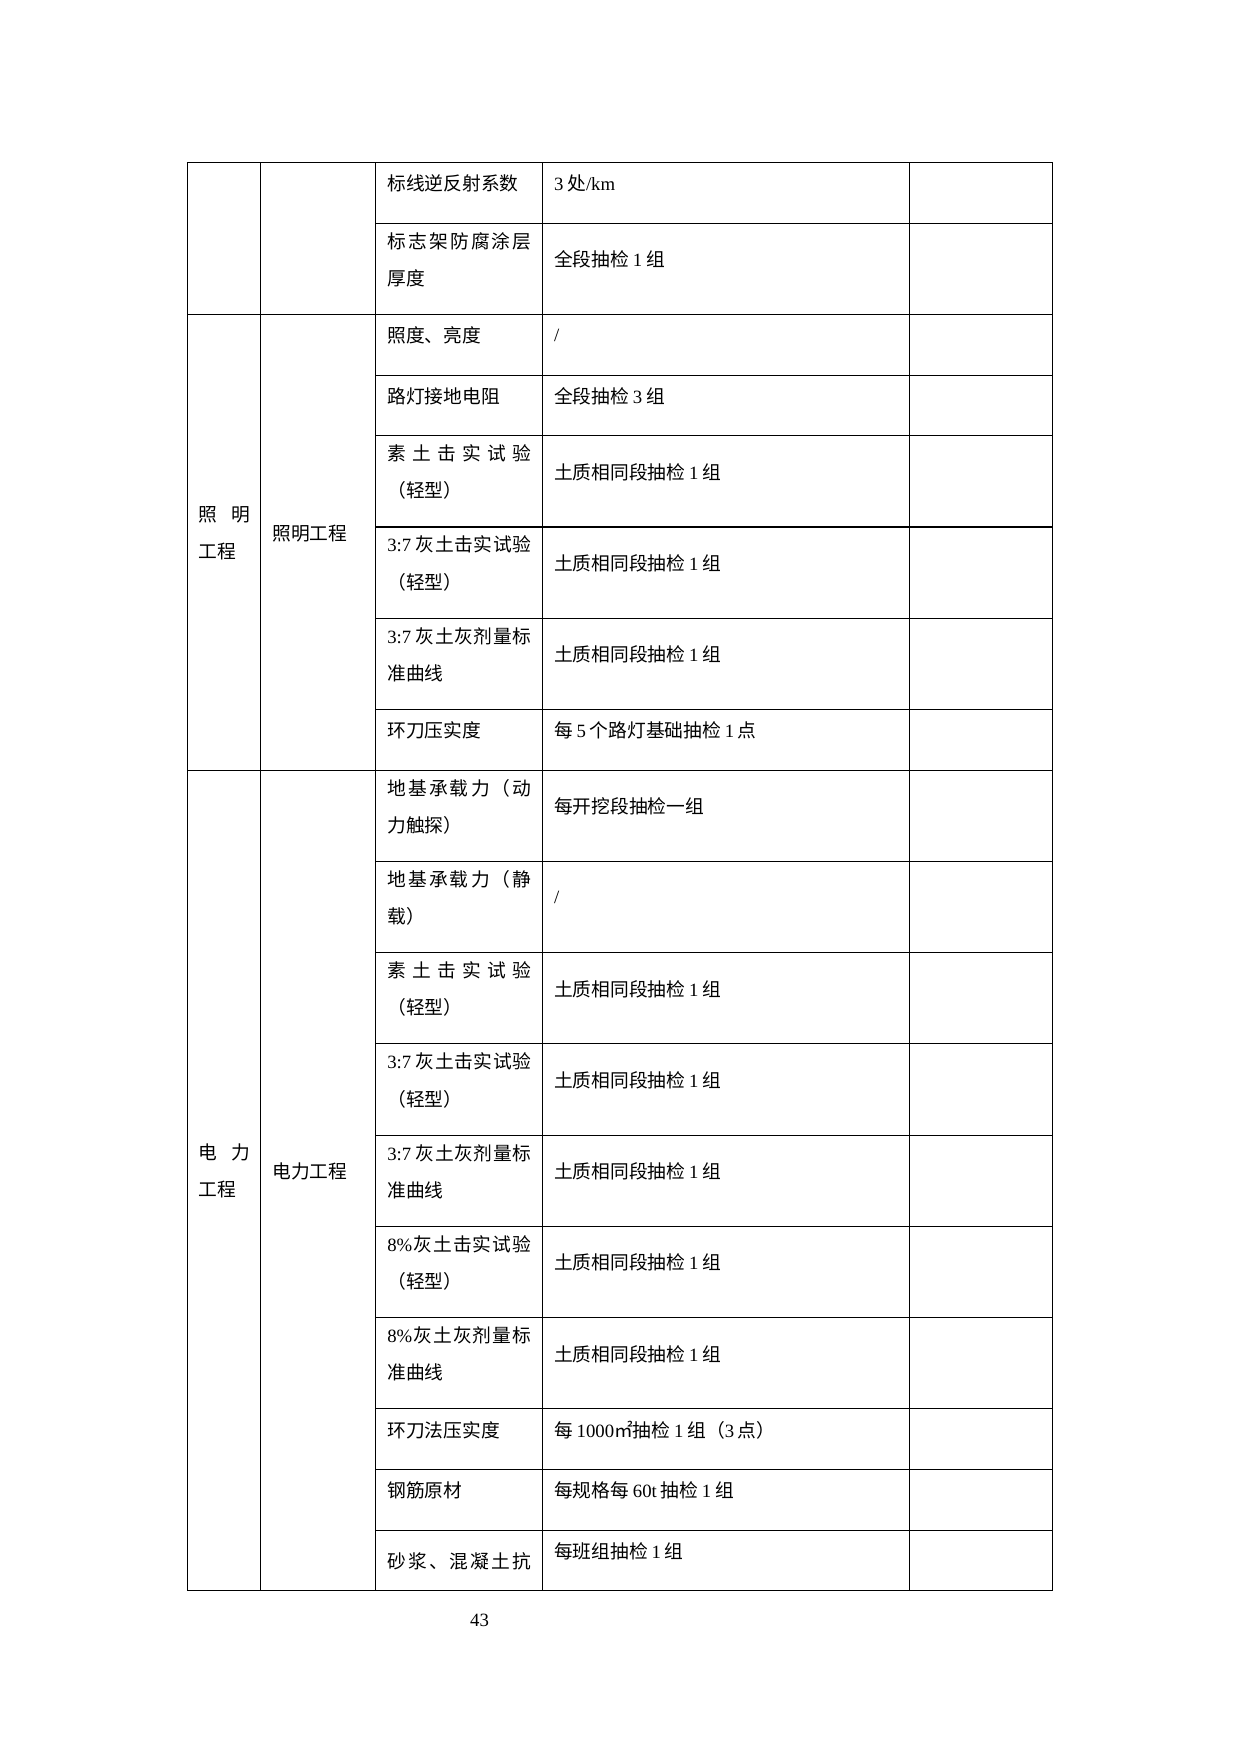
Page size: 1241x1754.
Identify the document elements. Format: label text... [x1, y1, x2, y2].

table_cell / [543, 315, 909, 374]
table_cell 土质相同段抽检1组 [543, 953, 909, 1043]
table_cell 3:7灰土灰剂量标准曲线 [376, 1136, 542, 1226]
table_cell 3处/km [543, 163, 909, 223]
table_cell [910, 1136, 1052, 1226]
table_cell 素土击实试验（轻型） [376, 436, 542, 526]
table_cell 环刀压实度 [376, 710, 542, 769]
table_cell 3:7灰土击实试验（轻型） [376, 528, 542, 618]
table_cell 每班组抽检1组 [543, 1531, 909, 1590]
table_cell [910, 710, 1052, 769]
table_cell 土质相同段抽检1组 [543, 619, 909, 709]
table_cell 标线逆反射系数 [376, 163, 542, 223]
table_cell [910, 163, 1052, 223]
table_cell 钢筋原材 [376, 1470, 542, 1529]
table_cell [910, 1409, 1052, 1469]
table_cell 照明工程 [188, 315, 260, 769]
table_cell 标志架防腐涂层厚度 [376, 224, 542, 314]
table_cell [910, 1318, 1052, 1408]
table_cell 8%灰土击实试验（轻型） [376, 1227, 542, 1317]
table_cell 每开挖段抽检一组 [543, 771, 909, 861]
table_cell [910, 1227, 1052, 1317]
table_cell 土质相同段抽检1组 [543, 528, 909, 618]
table_cell [910, 619, 1052, 709]
table_cell 8%灰土灰剂量标准曲线 [376, 1318, 542, 1408]
table_cell 全段抽检3组 [543, 376, 909, 435]
table_cell 路灯接地电阻 [376, 376, 542, 435]
table_cell 土质相同段抽检1组 [543, 1318, 909, 1408]
table_cell 3:7灰土击实试验（轻型） [376, 1044, 542, 1134]
table_cell 全段抽检1组 [543, 224, 909, 314]
table_cell 照度、亮度 [376, 315, 542, 374]
table_cell [910, 771, 1052, 861]
table_cell 照明工程 [261, 315, 375, 769]
table_cell 土质相同段抽检1组 [543, 1227, 909, 1317]
table_cell 电力工程 [188, 771, 260, 1590]
table_cell [910, 376, 1052, 435]
table_cell 土质相同段抽检1组 [543, 1136, 909, 1226]
table_cell 地基承载力（静载） [376, 862, 542, 952]
table_cell 环刀法压实度 [376, 1409, 542, 1469]
table_cell 砂浆、混凝土抗压试块 [376, 1531, 542, 1590]
table_cell / [543, 862, 909, 952]
table_cell 每1000㎡抽检1组（3点） [543, 1409, 909, 1469]
table_cell [910, 1044, 1052, 1134]
table_cell 土质相同段抽检1组 [543, 1044, 909, 1134]
table_cell [910, 436, 1052, 526]
table_cell [910, 224, 1052, 314]
table_cell 电力工程 [261, 771, 375, 1590]
table_cell [910, 1470, 1052, 1529]
table_cell [910, 1531, 1052, 1590]
table_cell [910, 528, 1052, 618]
table_cell 每规格每60t抽检1组 [543, 1470, 909, 1529]
table_cell 素土击实试验（轻型） [376, 953, 542, 1043]
table_cell [910, 315, 1052, 374]
table_cell 土质相同段抽检1组 [543, 436, 909, 526]
table_cell 每5个路灯基础抽检1点 [543, 710, 909, 769]
table_cell 3:7灰土灰剂量标准曲线 [376, 619, 542, 709]
table_cell 地基承载力（动力触探） [376, 771, 542, 861]
table_cell [910, 953, 1052, 1043]
table_cell [910, 862, 1052, 952]
